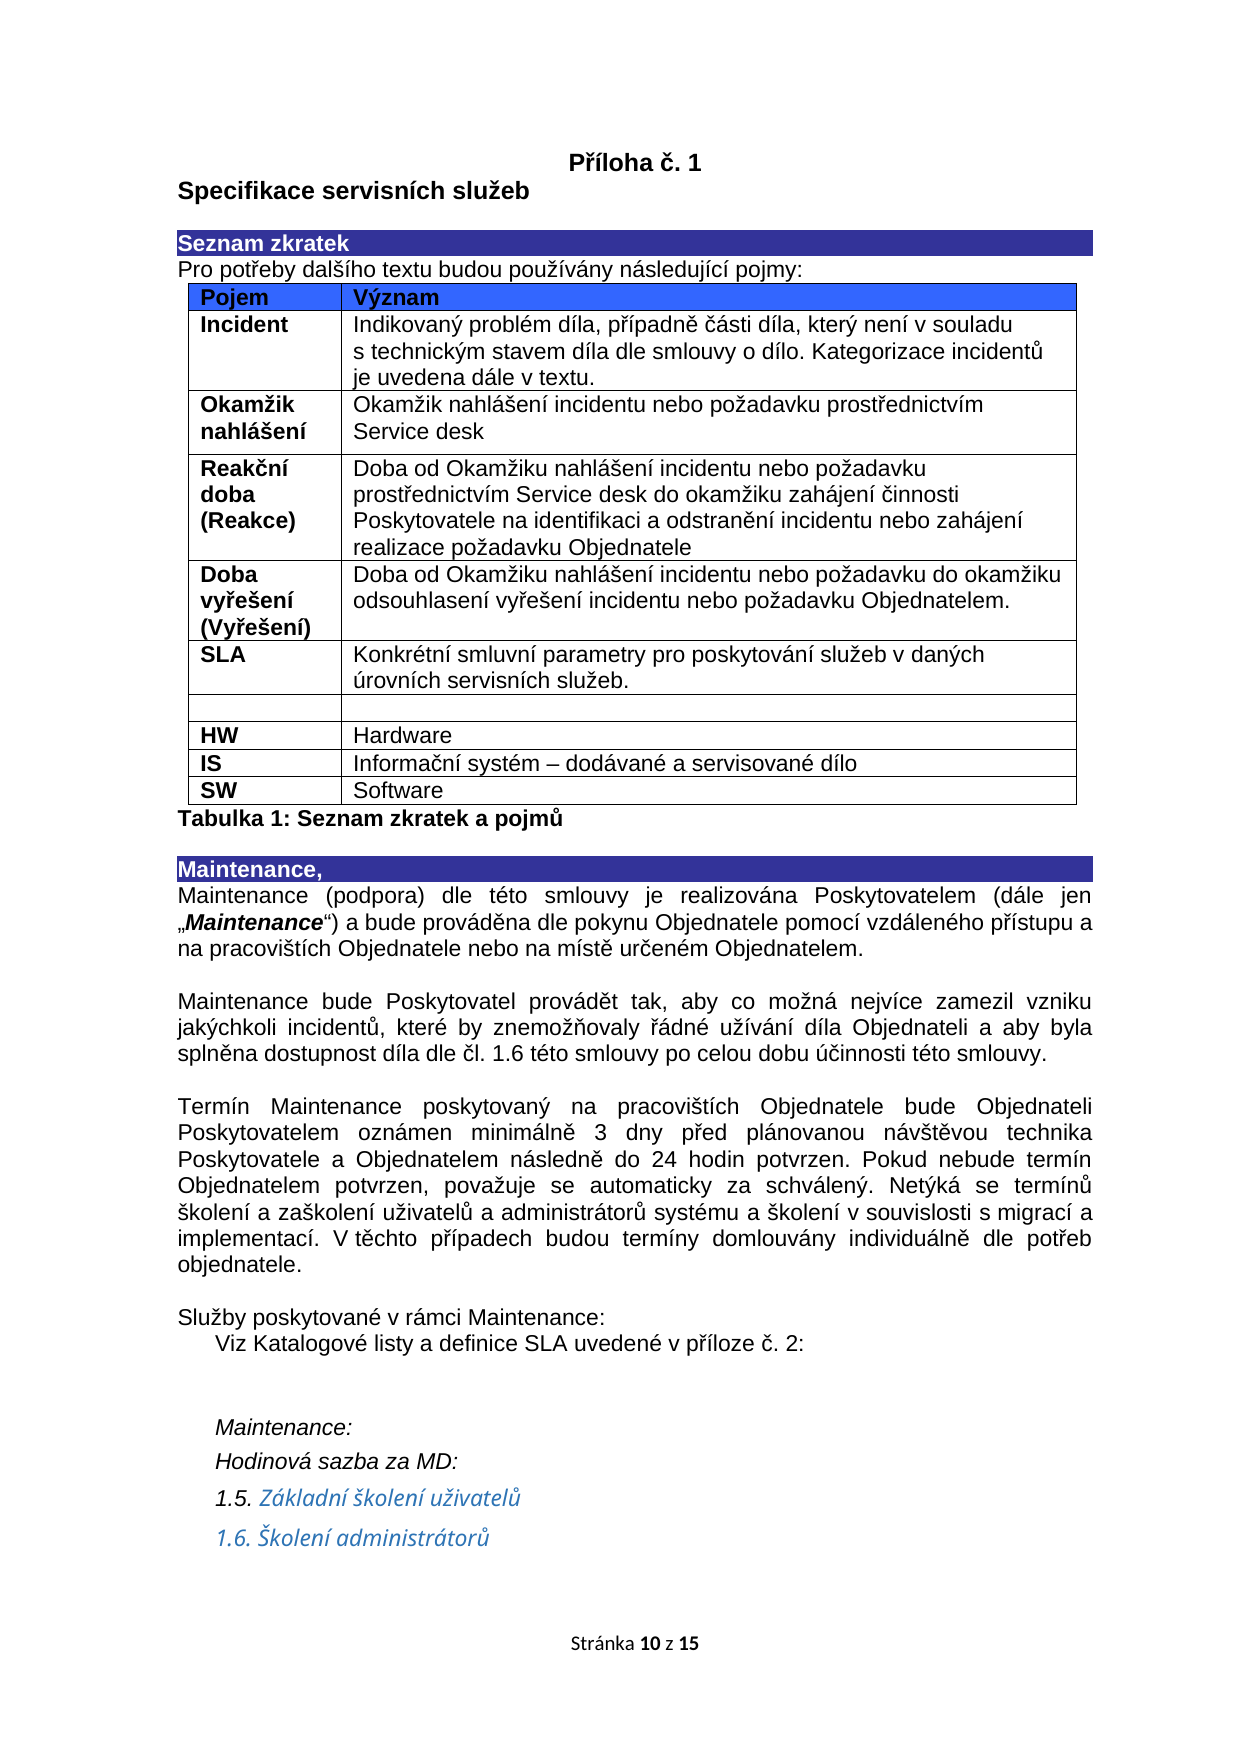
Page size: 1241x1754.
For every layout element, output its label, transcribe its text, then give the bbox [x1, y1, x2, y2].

text Maintenance (podpora) dle této smlouvy je realizována Poskytovatelem (dále jen „Maintenance“) a bude prováděna dle pokynu Objednatele pomocí vzdáleného přístupu a na pracovištích Objednatele nebo na místě určeném Objednatelem. [177, 882, 1093, 961]
table_cell SW [189, 777, 341, 803]
table_cell Konkrétní smluvní parametry pro poskytování služeb v daných úrovních servisních služeb. [342, 641, 1076, 694]
table_cell [342, 695, 1076, 721]
table_cell Okamžik nahlášení incidentu nebo požadavku prostřednictvím Service desk [342, 391, 1076, 453]
text Tabulka 1: Seznam zkratek a pojmů [177, 804, 1093, 831]
text Viz Katalogové listy a definice SLA uvedené v příloze č. 2: [215, 1330, 1093, 1357]
table_header Pojem [189, 284, 341, 310]
text Služby poskytované v rámci Maintenance: [177, 1304, 1093, 1330]
table_cell Reakční doba (Reakce) [189, 455, 341, 560]
subtitle 1.5. Základní školení uživatelů [215, 1482, 1093, 1513]
subtitle Maintenance: [215, 1413, 1093, 1440]
table_cell Doba od Okamžiku nahlášení incidentu nebo požadavku do okamžiku odsouhlasení vyřešení incidentu nebo požadavku Objednatelem. [342, 561, 1076, 640]
subtitle 1.6. Školení administrátorů [215, 1522, 1093, 1553]
text Seznam zkratek [177, 230, 1093, 256]
text Příloha č. 1 [177, 148, 1093, 176]
text Pro potřeby dalšího textu budou používány následující pojmy: [177, 256, 1093, 283]
table_cell [189, 695, 341, 721]
table_cell Informační systém – dodávané a servisované dílo [342, 750, 1076, 776]
text Specifikace servisních služeb [177, 176, 1093, 205]
text Maintenance bude Poskytovatel provádět tak, aby co možná nejvíce zamezil vzniku jakýchkoli incidentů, které by znemožňovaly řádné užívání díla Objednateli a aby byla splněna dostupnost díla dle čl. 1.6 této smlouvy po celou dobu účinnosti této smlouvy. [177, 988, 1093, 1067]
table_cell Indikovaný problém díla, případně části díla, který není v souladu s technickým stavem díla dle smlouvy o dílo. Kategorizace incidentů je uvedena dále v textu. [342, 311, 1076, 390]
table_cell Doba vyřešení (Vyřešení) [189, 561, 341, 640]
table_cell IS [189, 750, 341, 776]
text Maintenance, [177, 856, 1093, 882]
text Termín Maintenance poskytovaný na pracovištích Objednatele bude Objednateli Poskytovatelem oznámen minimálně 3 dny před plánovanou návštěvou technika Poskytovatele a Objednatelem následně do 24 hodin potvrzen. Pokud nebude termín Objednatelem potvrzen, považuje se automaticky za schválený. Netýká se termínů školení a zaškolení uživatelů a administrátorů systému a školení v souvislosti s migrací a implementací. V těchto případech budou termíny domlouvány individuálně dle potřeb objednatele. [177, 1093, 1093, 1277]
table_cell SLA [189, 641, 341, 694]
table_cell Software [342, 777, 1076, 803]
subtitle Hodinová sazba za MD: [215, 1448, 1093, 1474]
table_cell Incident [189, 311, 341, 390]
table_cell HW [189, 722, 341, 749]
table_cell Doba od Okamžiku nahlášení incidentu nebo požadavku prostřednictvím Service desk do okamžiku zahájení činnosti Poskytovatele na identifikaci a odstranění incidentu nebo zahájení realizace požadavku Objednatele [342, 455, 1076, 560]
table_cell Hardware [342, 722, 1076, 749]
table_header Význam [342, 284, 1076, 310]
table_cell Okamžik nahlášení [189, 391, 341, 453]
